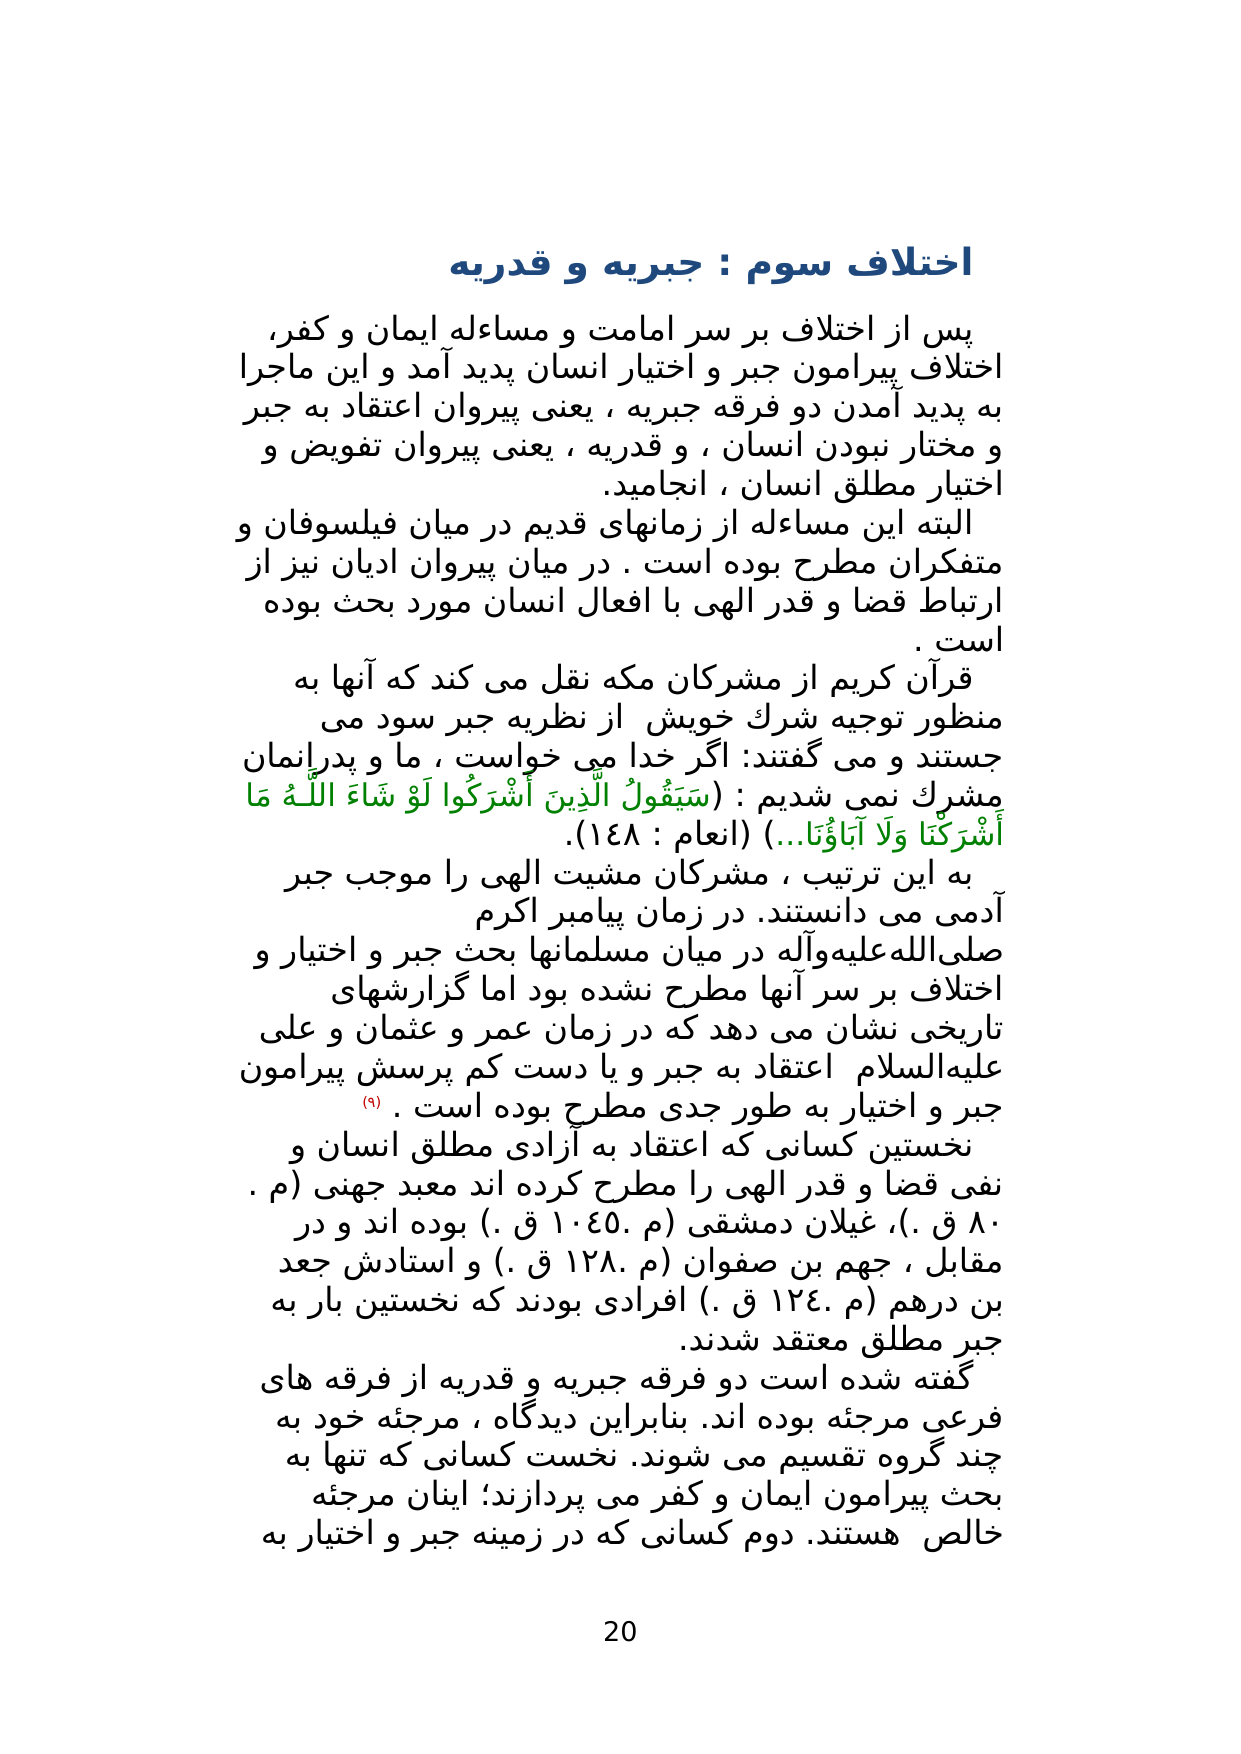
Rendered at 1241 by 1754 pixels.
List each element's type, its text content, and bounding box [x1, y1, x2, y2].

text قرآن كريم از مشركان مكه نقل مى كند كه آنها به منظور توجيه شرك خويش ‍ از نظريه جبر سود مى جستند و مى گفتند: اگر خدا مى خواست ، ما و پدرانمان مشرك نمى شديم : (سَيَقُولُ الَّذِينَ أَشْرَكُوا لَوْ شَاءَ اللَّـهُ مَا أَشْرَكْنَا وَلَا آبَاؤُنَا...) (انعام : ١٤٨). [236, 659, 1004, 853]
text به اين ترتيب ، مشركان مشيت الهى را موجب جبر آدمى مى دانستند. در زمان پيامبر اكرم صلى‌الله‌عليه‌وآله در ميان مسلمانها بحث جبر و اختيار و اختلاف بر سر آنها مطرح نشده بود اما گزارشهاى تاريخى نشان مى دهد كه در زمان عمر و عثمان و على عليه‌السلام اعتقاد به جبر و يا دست كم پرسش پيرامون جبر و اختيار به طور جدى مطرح بوده است . (٩) [236, 853, 1004, 1125]
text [236, 1358, 1004, 1552]
text نخستين كسانى كه اعتقاد به آزادى مطلق انسان و نفى قضا و قدر الهى را مطرح كرده اند معبد جهنى (م .٨٠ ق .)، غيلان دمشقى (م .١٠٤٥ ق .) بوده اند و در مقابل ، جهم بن صفوان (م .١٢٨ ق .) و استادش جعد بن درهم (م .١٢٤ ق .) افرادى بودند كه نخستين بار به جبر مطلق معتقد شدند. [236, 1125, 1004, 1358]
text پس از اختلاف بر سر امامت و مساءله ايمان و كفر، اختلاف پيرامون جبر و اختيار انسان پديد آمد و اين ماجرا به پديد آمدن دو فرقه جبريه ، يعنى پيروان اعتقاد به جبر و مختار نبودن انسان ، و قدريه ، يعنى پيروان تفويض و اختيار مطلق انسان ، انجاميد. [236, 309, 1004, 503]
subtitle اختلاف سوم : جبريه و قدريه [236, 241, 1004, 284]
text البته اين مساءله از زمانهاى قديم در ميان فيلسوفان و متفكران مطرح بوده است . در ميان پيروان اديان نيز از ارتباط قضا و قدر الهى با افعال انسان مورد بحث بوده است . [236, 503, 1004, 659]
